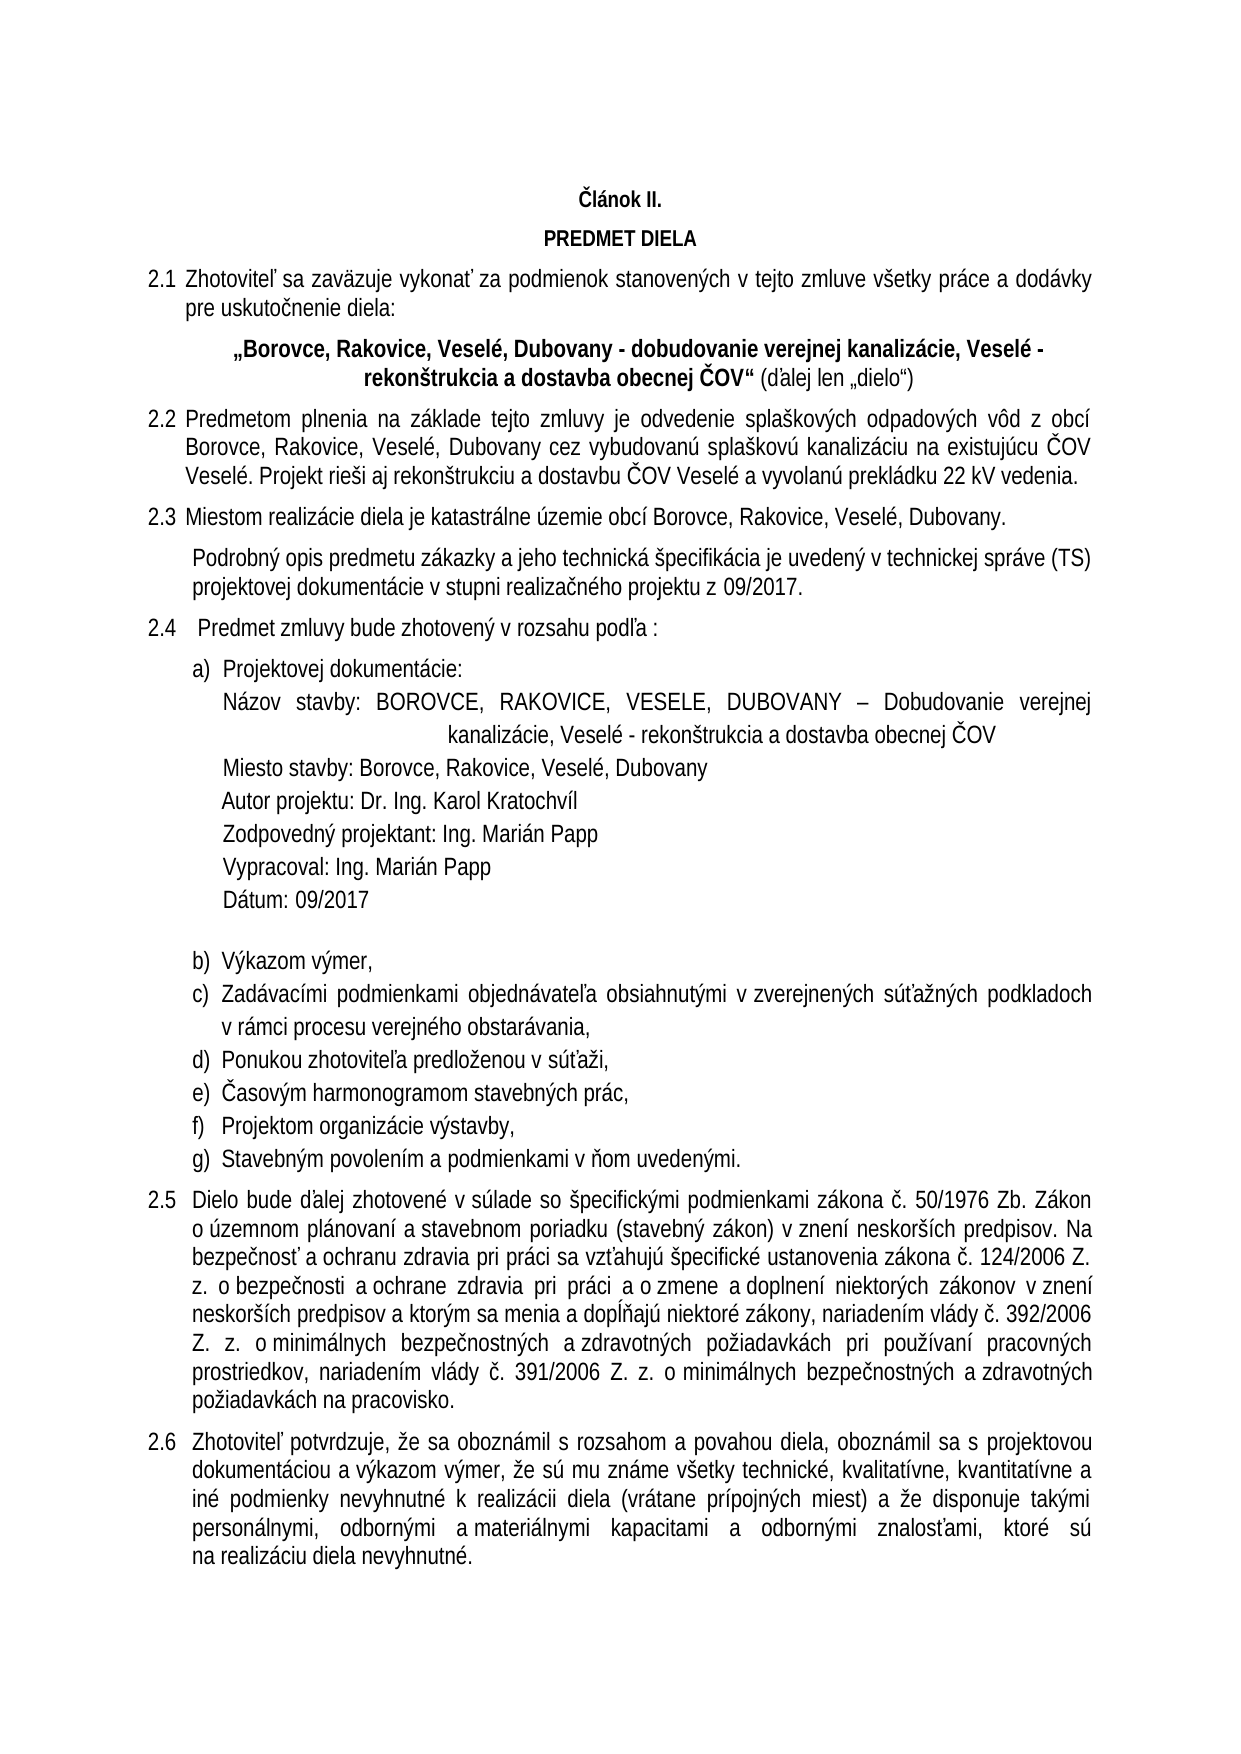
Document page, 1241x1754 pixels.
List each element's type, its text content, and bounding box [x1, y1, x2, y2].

list Časovým harmonogramom stavebných prác, [192, 1078, 1093, 1107]
list Výkazom výmer, [192, 946, 1093, 975]
list Miestom realizácie diela je katastrálne územie obcí Borovce, Rakovice, Veselé, Dubovany. [148, 502, 1093, 531]
text Vypracoval: Ing. Marián Papp [148, 852, 1093, 880]
text Podrobný opis predmetu zákazky a jeho technická špecifikácia je uvedený v technickej správe (TS) projektovej dokumentácie v stupni realizačného projektu z 09/2017. [192, 543, 1093, 601]
text Zodpovedný projektant: Ing. Marián Papp [148, 819, 1093, 847]
list Projektovej dokumentácie: [192, 654, 1093, 683]
list Zhotoviteľ sa zaväzuje vykonať za podmienok stanovených v tejto zmluve všetky práce a dodávky pre uskutočnenie diela: [148, 264, 1093, 321]
text Dátum: 09/2017 [148, 885, 1093, 913]
list Zhotoviteľ potvrdzuje, že sa oboznámil s rozsahom a povahou diela, oboznámil sa s projektovou dokumentáciou a výkazom výmer, že sú mu známe všetky technické, kvalitatívne, kvantitatívne a iné podmienky nevyhnutné k realizácii diela (vrátane prípojných miest) a že disponuje takými personálnymi, odbornými a materiálnymi kapacitami a odbornými znalosťami, ktoré sú na realizáciu diela nevyhnutné. [148, 1427, 1093, 1570]
text Autor projektu: Dr. Ing. Karol Kratochvíl [148, 786, 1093, 814]
list Stavebným povolením a podmienkami v ňom uvedenými. [192, 1144, 1093, 1172]
text Článok II. [148, 186, 1093, 213]
list „“ (ďalej len „dielo“) [185, 334, 1093, 391]
list Zadávacími podmienkami objednávateľa obsiahnutými v zverejnených súťažných podkladoch v rámci procesu verejného obstarávania, [192, 979, 1093, 1041]
list Predmet zmluvy bude zhotovený v rozsahu podľa : [148, 613, 1093, 642]
list Projektom organizácie výstavby, [192, 1111, 1093, 1139]
text PREDMET DIELA [148, 225, 1093, 252]
text Názov stavby: BOROVCE, RAKOVICE, VESELE, DUBOVANY – Dobudovanie verejnej kanalizácie, Veselé - rekonštrukcia a dostavba obecnej ČOV [223, 687, 1093, 749]
list Ponukou zhotoviteľa predloženou v súťaži, [192, 1045, 1093, 1074]
list Dielo bude ďalej zhotovené v súlade so špecifickými podmienkami zákona č. 50/1976 Zb. Zákon o územnom plánovaní a stavebnom poriadku (stavebný zákon) v znení neskorších predpisov. Na bezpečnosť a ochranu zdravia pri práci sa vzťahujú špecifické ustanovenia zákona č. 124/2006 Z. z. o bezpečnosti a ochrane zdravia pri práci a o zmene a doplnení niektorých zákonov v znení neskorších predpisov a ktorým sa menia a dopĺňajú niektoré zákony, nariadením vlády č. 392/2006 Z. z. o minimálnych bezpečnostných a zdravotných požiadavkách pri používaní pracovných prostriedkov, nariadením vlády č. 391/2006 Z. z. o minimálnych bezpečnostných a zdravotných požiadavkách na pracovisko. [148, 1185, 1093, 1414]
list Predmetom plnenia na základe tejto zmluvy je odvedenie splaškových odpadových vôd z obcí Borovce, Rakovice, Veselé, Dubovany cez vybudovanú splaškovú kanalizáciu na existujúcu ČOV Veselé. Projekt rieši aj rekonštrukciu a dostavbu ČOV Veselé a vyvolanú prekládku 22 kV vedenia. [148, 404, 1093, 490]
text Miesto stavby: Borovce, Rakovice, Veselé, Dubovany [223, 753, 1093, 782]
